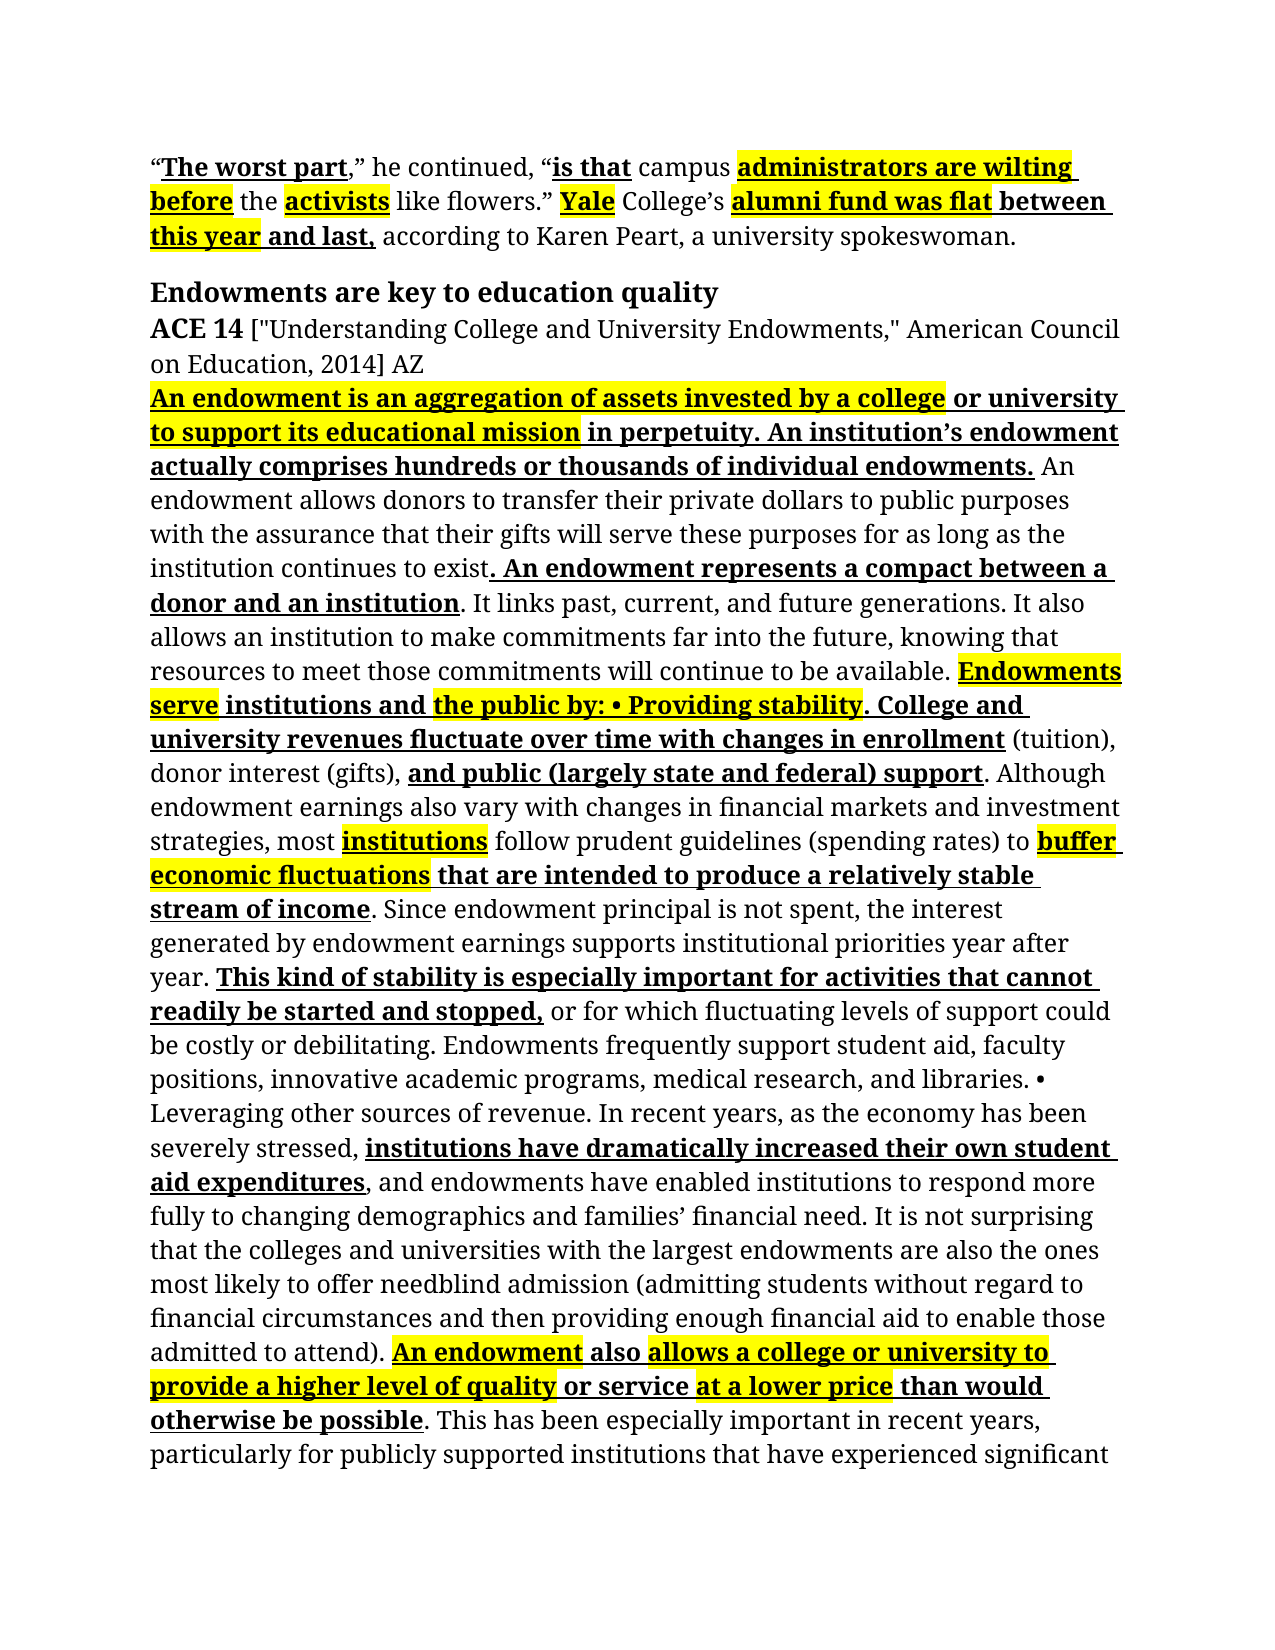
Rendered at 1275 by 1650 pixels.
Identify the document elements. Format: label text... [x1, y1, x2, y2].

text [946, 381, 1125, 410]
subtitle Endowments are key to education quality [150, 273, 1125, 310]
text “The worst part,” he continued, “is that campus administrators are wilting before the activists like flowers.” Yale College’s alumni fund was flat between this year and last, according to Karen Peart, a university spokeswoman. [150, 150, 1125, 252]
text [150, 412, 1125, 1471]
text ACE 14 ["Understanding College and University Endowments," American Council on Education, 2014] AZ [150, 310, 1125, 381]
